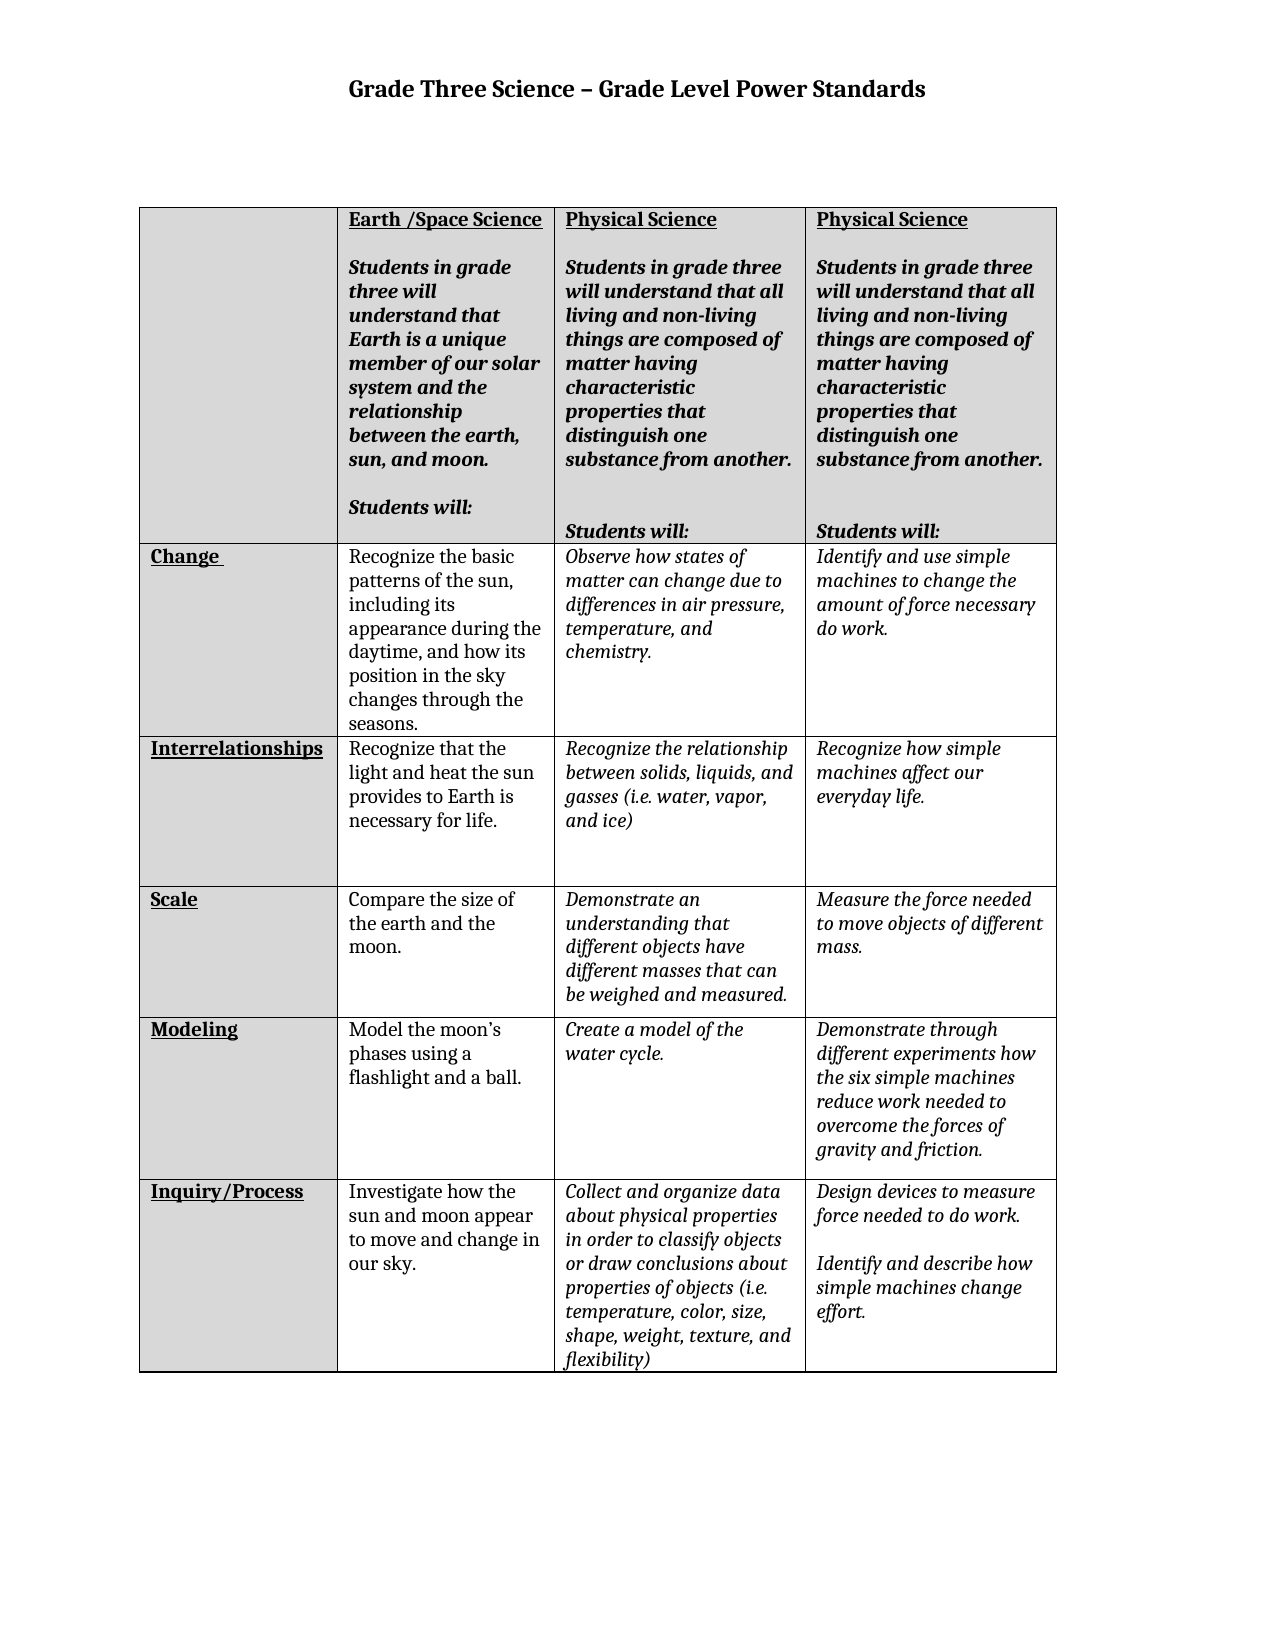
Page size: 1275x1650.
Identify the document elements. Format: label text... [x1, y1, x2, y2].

table_cell Create a model of the water cycle. [555, 1018, 805, 1179]
table_cell Demonstrate an understanding that different objects have different masses that can be weighed and measured. [555, 887, 805, 1017]
table_header [140, 208, 337, 543]
table_cell Recognize the relationship between solids, liquids, and gasses (i.e. water, vapor, and ice) [555, 737, 805, 886]
table_cell Interrelationships [140, 737, 337, 886]
table_header Physical Science Students in grade three will understand that all living and non-living things are composed of matter having characteristic properties that distinguish one substance from another. Students will: [806, 208, 1056, 543]
table_cell Demonstrate through different experiments how the six simple machines reduce work needed to overcome the forces of gravity and friction. [806, 1018, 1056, 1179]
table_cell Inquiry/Process [140, 1180, 337, 1371]
table_cell Observe how states of matter can change due to differences in air pressure, temperature, and chemistry. [555, 544, 805, 736]
table_cell Collect and organize data about physical properties in order to classify objects or draw conclusions about properties of objects (i.e. temperature, color, size, shape, weight, texture, and flexibility) [555, 1180, 805, 1371]
table_cell Model the moon’s phases using a flashlight and a ball. [338, 1018, 554, 1179]
table_cell Modeling [140, 1018, 337, 1179]
table_cell Investigate how the sun and moon appear to move and change in our sky. [338, 1180, 554, 1371]
table_header Physical Science Students in grade three will understand that all living and non-living things are composed of matter having characteristic properties that distinguish one substance from another. Students will: [555, 208, 805, 543]
table_header Earth /Space Science Students in grade three will understand that Earth is a unique member of our solar system and the relationship between the earth, sun, and moon. Students will: [338, 208, 554, 543]
table_cell Recognize how simple machines affect our everyday life. [806, 737, 1056, 886]
table_cell Compare the size of the earth and the moon. [338, 887, 554, 1017]
table_cell Recognize that the light and heat the sun provides to Earth is necessary for life. [338, 737, 554, 886]
table_cell Change [140, 544, 337, 736]
table_cell Design devices to measure force needed to do work. Identify and describe how simple machines change effort. [806, 1180, 1056, 1371]
table_cell Identify and use simple machines to change the amount of force necessary do work. [806, 544, 1056, 736]
table_cell Recognize the basic patterns of the sun, including its appearance during the daytime, and how its position in the sky changes through the seasons. [338, 544, 554, 736]
table_cell Measure the force needed to move objects of different mass. [806, 887, 1056, 1017]
table_cell Scale [140, 887, 337, 1017]
